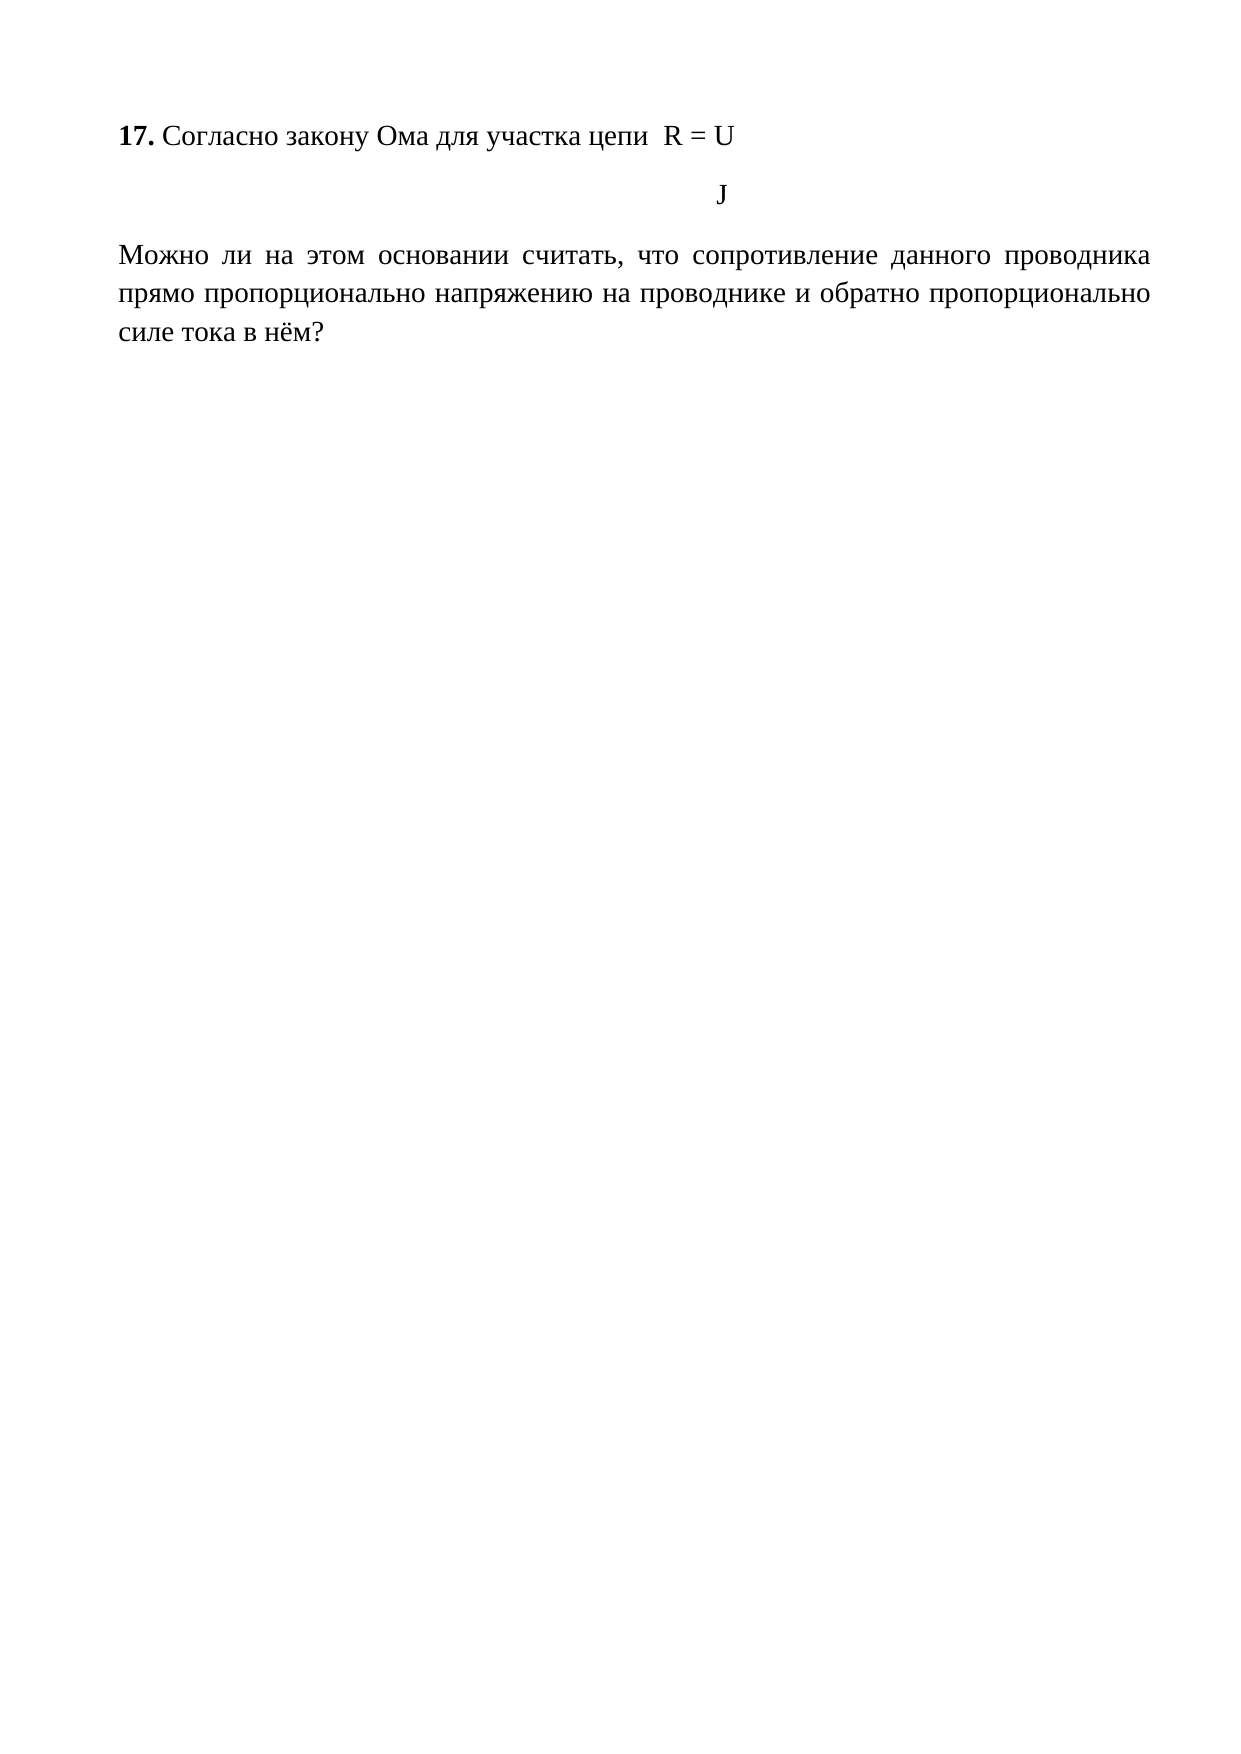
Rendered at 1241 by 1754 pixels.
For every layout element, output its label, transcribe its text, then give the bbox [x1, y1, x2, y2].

text Можно ли на этом основании считать, что сопротивление данного проводника прямо пропорционально напряжению на проводнике и обратно пропорционально силе тока в нём? [118, 237, 1152, 347]
text J [118, 177, 1152, 211]
text 17. Согласно закону Ома для участка цепи R = U [118, 118, 1152, 152]
